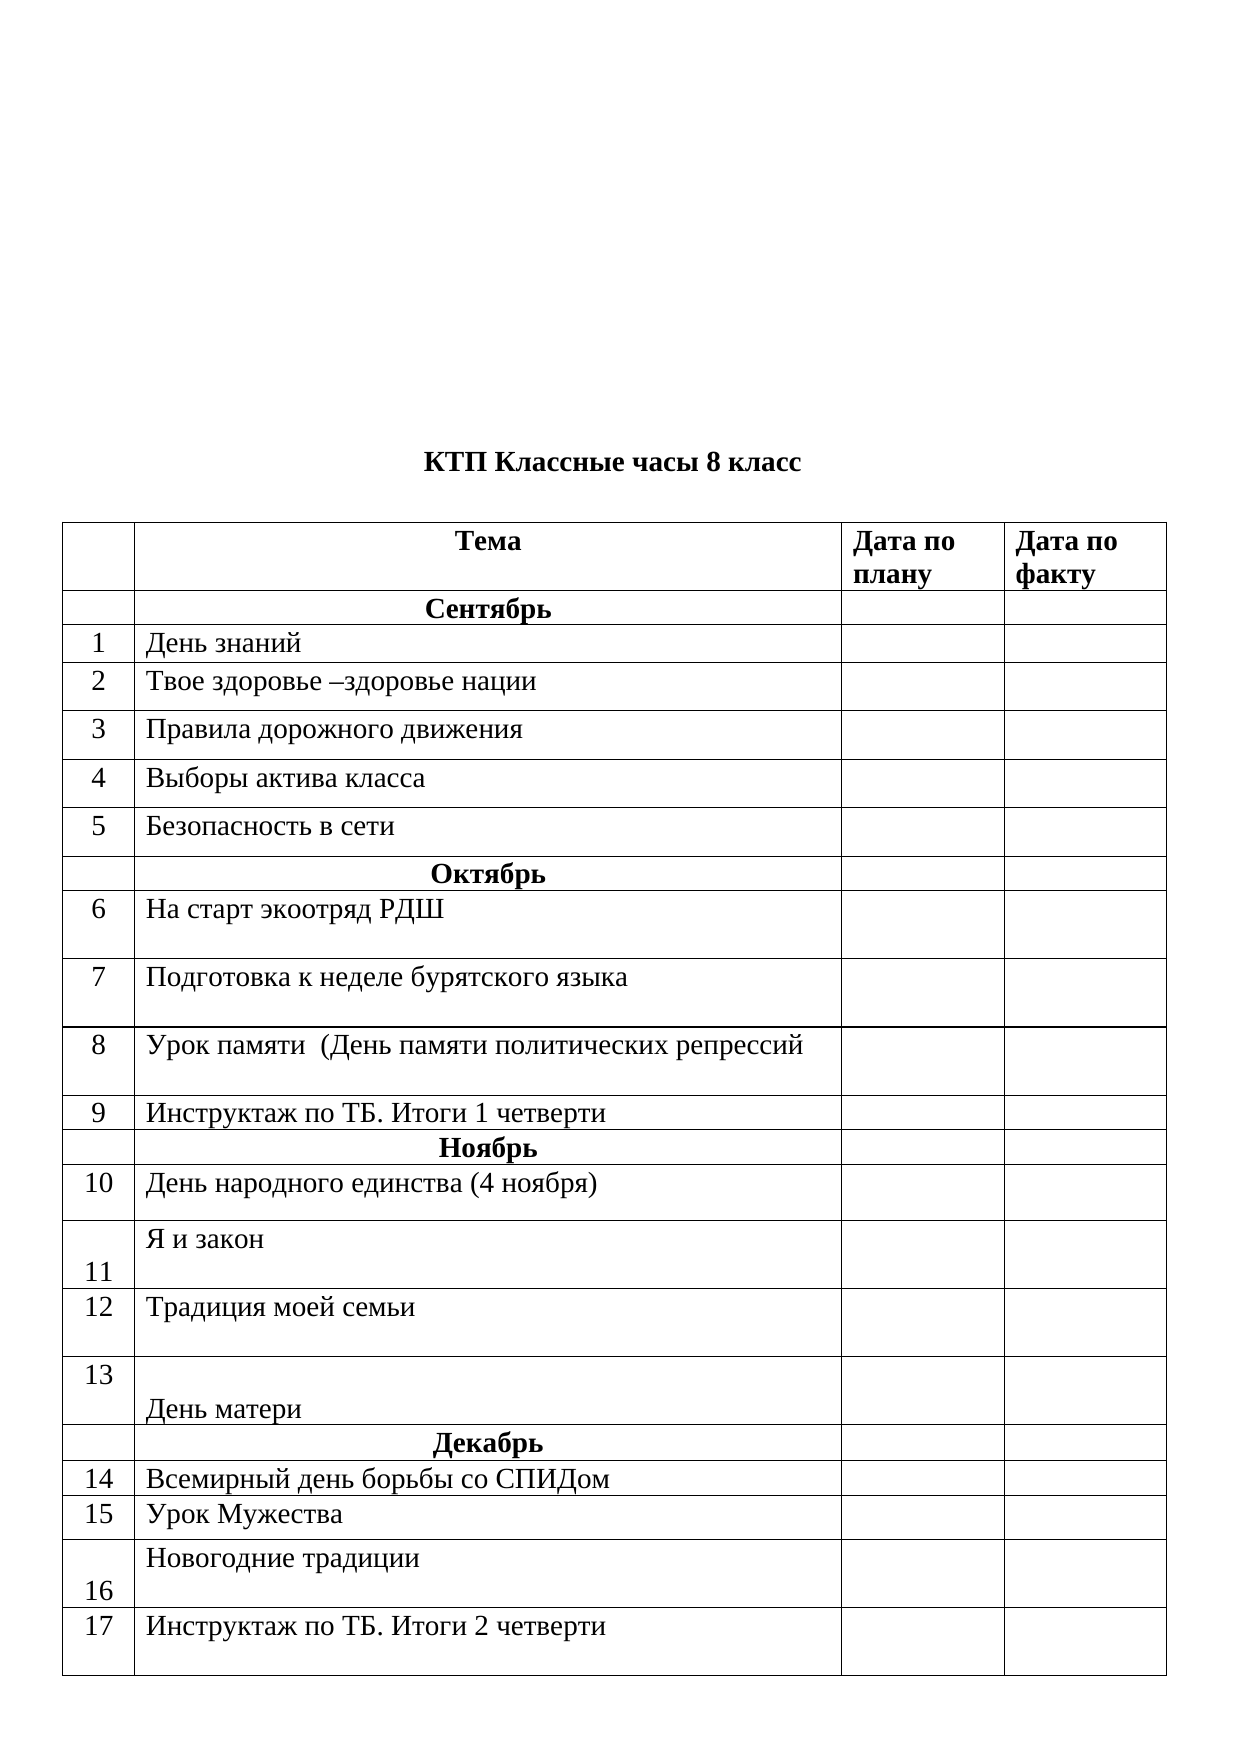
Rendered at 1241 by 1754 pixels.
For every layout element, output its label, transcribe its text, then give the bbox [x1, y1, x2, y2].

table_cell [1005, 591, 1166, 624]
table_cell Подготовка к неделе бурятского языка [135, 959, 841, 1026]
table_cell [842, 1221, 1004, 1288]
table_cell Октябрь [135, 857, 841, 890]
table_header Дата по плану [842, 523, 1004, 590]
table_cell [1005, 1461, 1166, 1495]
table_cell [1005, 1096, 1166, 1129]
table_cell Всемирный день борьбы со СПИДом [135, 1461, 841, 1495]
table_cell [63, 1425, 134, 1460]
table_cell 17 [63, 1608, 134, 1675]
table_cell [1005, 1540, 1166, 1607]
table_cell День знаний [135, 625, 841, 662]
table_cell [1005, 1425, 1166, 1460]
table_cell [1005, 857, 1166, 890]
table_cell 1 [63, 625, 134, 662]
table_cell [63, 1130, 134, 1164]
table_cell 13 [63, 1357, 134, 1424]
table_cell 16 [63, 1540, 134, 1607]
table_cell [1005, 760, 1166, 807]
table_cell 4 [63, 760, 134, 807]
table_cell Выборы актива класса [135, 760, 841, 807]
table_header Тема [135, 523, 841, 590]
table_cell 12 [63, 1289, 134, 1356]
table_cell [63, 591, 134, 624]
table_cell [842, 1096, 1004, 1129]
table_cell [1005, 1357, 1166, 1424]
table_cell Новогодние традиции [135, 1540, 841, 1607]
table_cell [842, 1540, 1004, 1607]
table_cell Ноябрь [135, 1130, 841, 1164]
table_cell 9 [63, 1096, 134, 1129]
table_cell Урок Мужества [135, 1496, 841, 1539]
table_cell [1005, 808, 1166, 856]
table_cell Безопасность в сети [135, 808, 841, 856]
table_cell [842, 1130, 1004, 1164]
table_cell [1005, 663, 1166, 710]
table_cell Я и закон [135, 1221, 841, 1288]
table_cell [1005, 625, 1166, 662]
table_cell Инструктаж по ТБ. Итоги 2 четверти [135, 1608, 841, 1675]
table_cell 2 [63, 663, 134, 710]
table_cell [842, 1461, 1004, 1495]
table_cell [842, 959, 1004, 1026]
table_cell 5 [63, 808, 134, 856]
table_cell День матери [135, 1357, 841, 1424]
table_cell 15 [63, 1496, 134, 1539]
table_cell Декабрь [135, 1425, 841, 1460]
table_cell 8 [63, 1028, 134, 1094]
table_cell [842, 1425, 1004, 1460]
table_cell [1005, 1608, 1166, 1675]
table_cell [842, 663, 1004, 710]
table_cell [842, 625, 1004, 662]
table_cell [1005, 711, 1166, 759]
table_cell [842, 711, 1004, 759]
table_cell Традиция моей семьи [135, 1289, 841, 1356]
table_cell 3 [63, 711, 134, 759]
table_cell На старт экоотряд РДШ [135, 891, 841, 958]
table_cell Инструктаж по ТБ. Итоги 1 четверти [135, 1096, 841, 1129]
table_cell [842, 1608, 1004, 1675]
table_cell 7 [63, 959, 134, 1026]
table_cell [1005, 891, 1166, 958]
table_cell [63, 857, 134, 890]
table_cell [1005, 1221, 1166, 1288]
table_cell [842, 808, 1004, 856]
table_header [63, 523, 134, 590]
table_cell Твое здоровье –здоровье нации [135, 663, 841, 710]
table_cell [842, 891, 1004, 958]
table_cell [842, 1496, 1004, 1539]
table_cell [842, 591, 1004, 624]
table_header Дата по факту [1005, 523, 1166, 590]
table_cell [1005, 1289, 1166, 1356]
table_cell [842, 1165, 1004, 1220]
table_cell 11 [63, 1221, 134, 1288]
table_cell [1005, 1130, 1166, 1164]
table_cell [1005, 1028, 1166, 1094]
text КТП Классные часы 8 класс [74, 444, 1152, 478]
table_cell Урок памяти (День памяти политических репрессий [135, 1028, 841, 1094]
table_cell Правила дорожного движения [135, 711, 841, 759]
table_cell 14 [63, 1461, 134, 1495]
table_cell 10 [63, 1165, 134, 1220]
table_cell [842, 1289, 1004, 1356]
table_cell [1005, 1496, 1166, 1539]
table_cell [842, 760, 1004, 807]
table_cell Сентябрь [135, 591, 841, 624]
table_cell [842, 857, 1004, 890]
table_cell 6 [63, 891, 134, 958]
table_cell [1005, 1165, 1166, 1220]
table_cell День народного единства (4 ноября) [135, 1165, 841, 1220]
table_cell [1005, 959, 1166, 1026]
table_cell [842, 1357, 1004, 1424]
table_cell [842, 1028, 1004, 1094]
